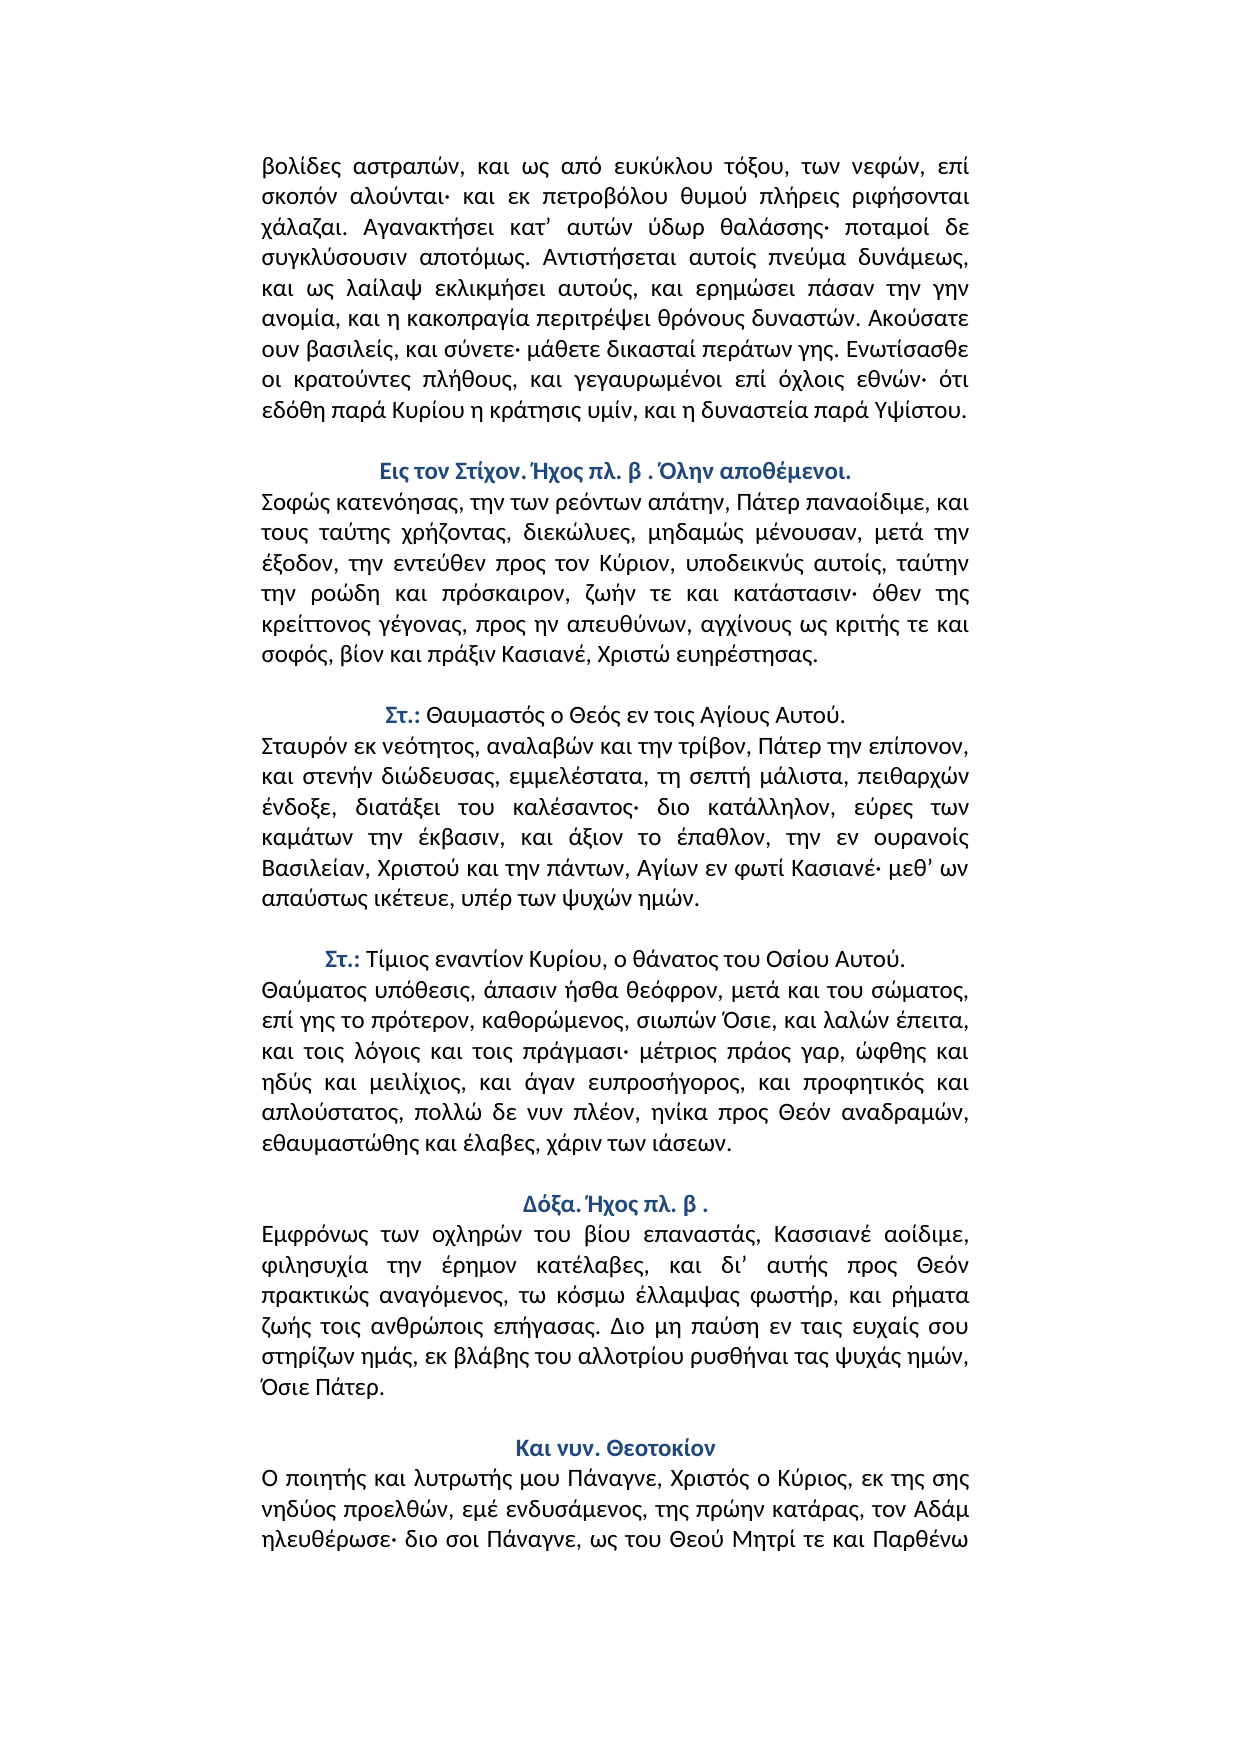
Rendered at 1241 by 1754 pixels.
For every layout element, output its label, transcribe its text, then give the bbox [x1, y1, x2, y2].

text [261, 1462, 970, 1554]
text Δόξα. Ήχος πλ. β . [261, 1188, 970, 1218]
text Στ.: Θαυμαστός ο Θεός εν τοις Αγίους Αυτού. [261, 699, 970, 730]
text Εις τον Στίχον. Ήχος πλ. β . Όλην αποθέμενοι. [261, 455, 970, 486]
text Σταυρόν εκ νεότητος, αναλαβών και την τρίβον, Πάτερ την επίπονον, και στενήν διώδευσας, εμμελέστατα, τη σεπτή μάλιστα, πειθαρχών ένδοξε, διατάξει του καλέσαντος· διο κατάλληλον, εύρες των καμάτων την έκβασιν, και άξιον το έπαθλον, την εν ουρανοίς Βασιλείαν, Χριστού και την πάντων, Αγίων εν φωτί Κασιανέ· μεθ’ ων απαύστως ικέτευε, υπέρ των ψυχών ημών. [261, 730, 970, 913]
text Και νυν. Θεοτοκίον [261, 1432, 970, 1462]
text Θαύματος υπόθεσις, άπασιν ήσθα θεόφρον, μετά και του σώματος, επί γης το πρότερον, καθορώμενος, σιωπών Όσιε, και λαλών έπειτα, και τοις λόγοις και τοις πράγμασι· μέτριος πράος γαρ, ώφθης και ηδύς και μειλίχιος, και άγαν ευπροσήγορος, και προφητικός και απλούστατος, πολλώ δε νυν πλέον, ηνίκα προς Θεόν αναδραμών, εθαυμαστώθης και έλαβες, χάριν των ιάσεων. [261, 974, 970, 1157]
text Σοφώς κατενόησας, την των ρεόντων απάτην, Πάτερ παναοίδιμε, και τους ταύτης χρήζοντας, διεκώλυες, μηδαμώς μένουσαν, μετά την έξοδον, την εντεύθεν προς τον Κύριον, υποδεικνύς αυτοίς, ταύτην την ροώδη και πρόσκαιρον, ζωήν τε και κατάστασιν· όθεν της κρείττονος γέγονας, προς ην απευθύνων, αγχίνους ως κριτής τε και σοφός, βίον και πράξιν Κασιανέ, Χριστώ ευηρέστησας. [261, 486, 970, 669]
text Στ.: Τίμιος εναντίον Κυρίου, ο θάνατος του Οσίου Αυτού. [261, 943, 970, 974]
text Εμφρόνως των οχληρών του βίου επαναστάς, Κασσιανέ αοίδιμε, φιλησυχία την έρημον κατέλαβες, και δι’ αυτής προς Θεόν πρακτικώς αναγόμενος, τω κόσμω έλλαμψας φωστήρ, και ρήματα ζωής τοις ανθρώποις επήγασας. Διο μη παύση εν ταις ευχαίς σου στηρίζων ημάς, εκ βλάβης του αλλοτρίου ρυσθήναι τας ψυχάς ημών, Όσιε Πάτερ. [261, 1218, 970, 1401]
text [261, 150, 970, 425]
